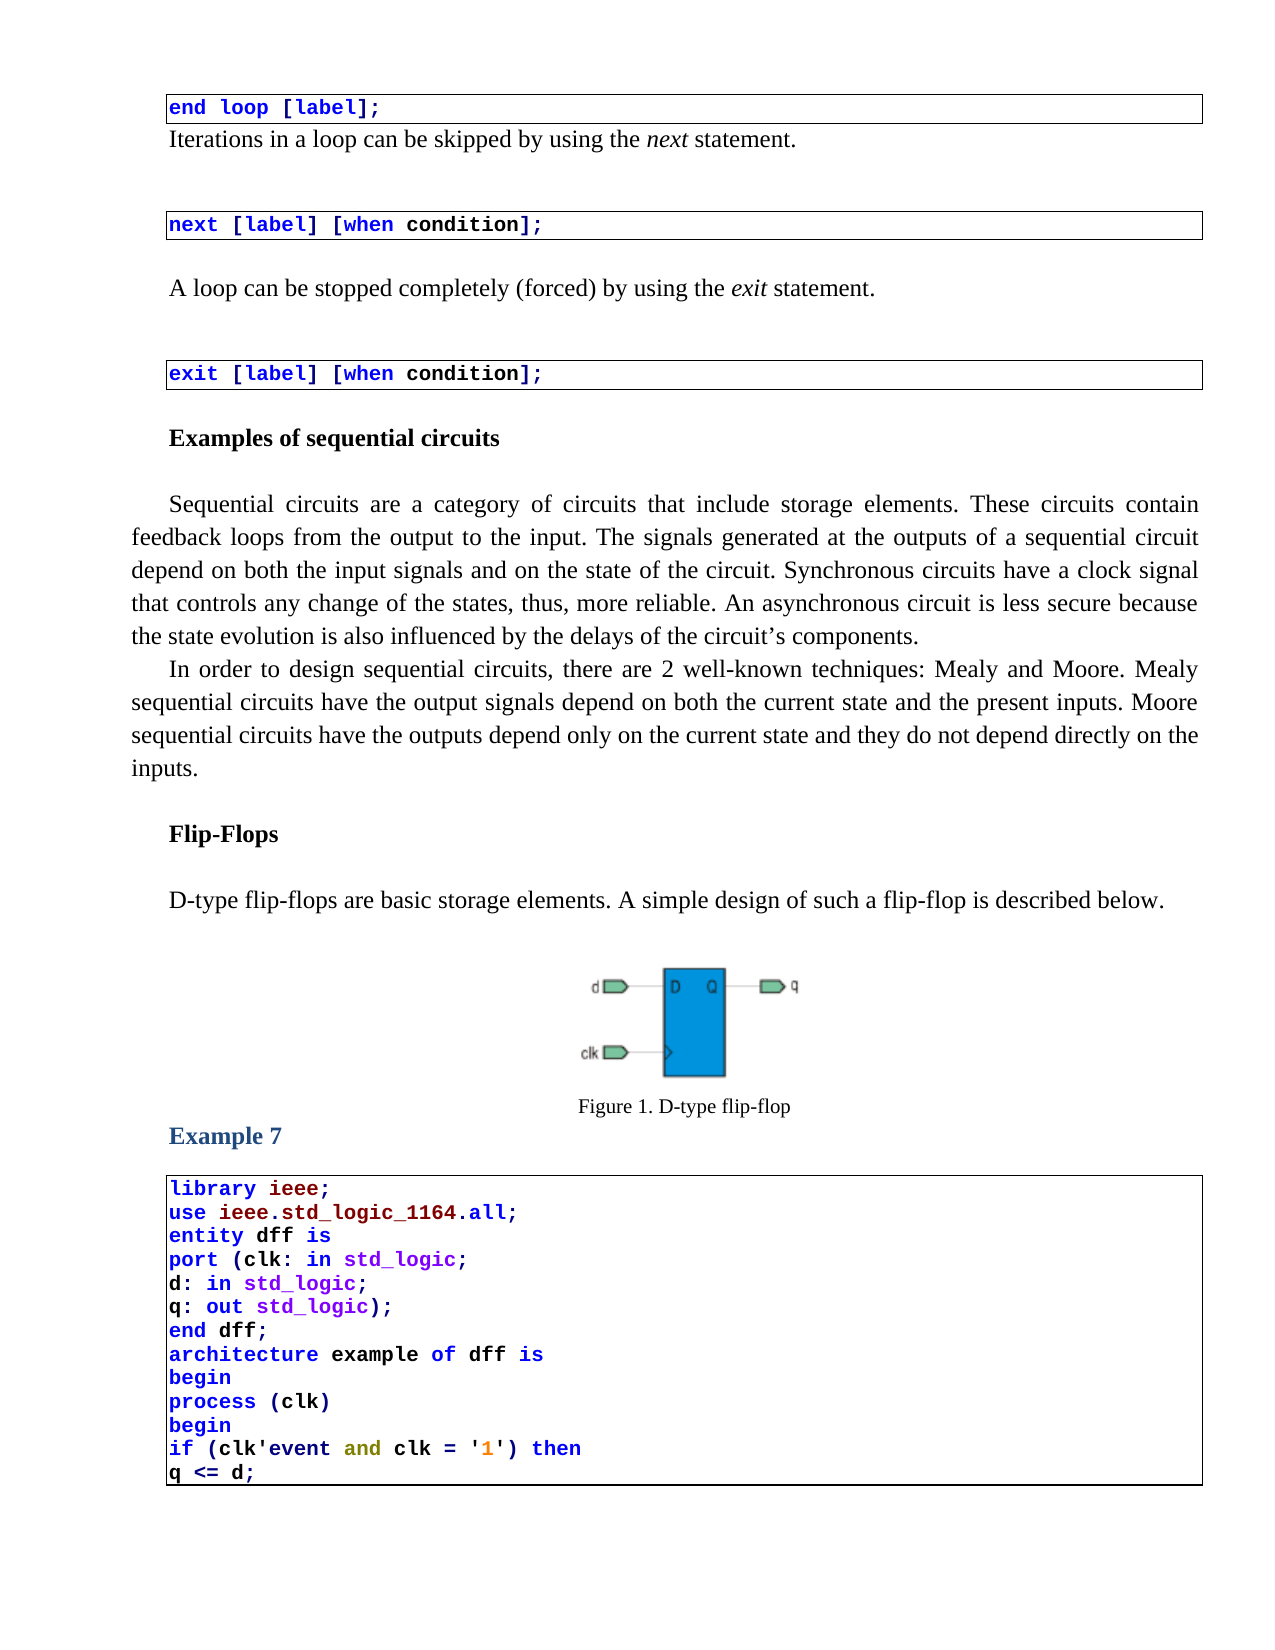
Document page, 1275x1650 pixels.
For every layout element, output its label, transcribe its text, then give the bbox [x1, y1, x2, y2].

text q: out std_logic); [167, 1293, 1202, 1317]
list Example 7 [131, 1121, 1200, 1150]
list D-type flip-flops are basic storage elements. A simple design of such a flip-flop is described below. [131, 886, 1200, 914]
list Iterations in a loop can be skipped by using the next statement. [94, 124, 1200, 152]
text exit [label] [when condition]; [167, 361, 1202, 389]
list Examples of sequential circuits [131, 423, 1200, 452]
text begin [167, 1364, 1202, 1388]
text next [label] [when condition]; [167, 212, 1202, 239]
text d: in std_logic; [167, 1269, 1202, 1293]
list Flip-Flops [131, 819, 1200, 848]
text if (clk'event and clk = '1') then [167, 1435, 1202, 1459]
text architecture example of dff is [167, 1341, 1202, 1364]
text begin [167, 1411, 1202, 1435]
list In order to design sequential circuits, there are 2 well-known techniques: Mealy and Moore. Mealy sequential circuits have the output signals depend on both the current state and the present inputs. Moore sequential circuits have the outputs depend only on the current state and they do not depend directly on the inputs. [131, 654, 1200, 782]
text process (clk) [167, 1388, 1202, 1411]
text library ieee; [167, 1176, 1202, 1199]
text end dff; [167, 1317, 1202, 1341]
list A loop can be stopped completely (forced) by using the exit statement. [94, 273, 1200, 302]
text end loop [label]; [167, 95, 1202, 123]
list Sequential circuits are a category of circuits that include storage elements. These circuits contain feedback loops from the output to the input. The signals generated at the outputs of a sequential circuit depend on both the input signals and on the state of the circuit. Synchronous circuits have a clock signal that controls any change of the states, thus, more reliable. An asynchronous circuit is less secure because the state evolution is also influenced by the delays of the circuit’s components. [131, 489, 1200, 650]
list Figure 1. D-type flip-flop [131, 1093, 1200, 1118]
text port (clk: in std_logic; [167, 1246, 1202, 1269]
text q <= d; [167, 1459, 1202, 1484]
text entity dff is [167, 1222, 1202, 1246]
text use ieee.std_logic_1164.all; [167, 1199, 1202, 1222]
